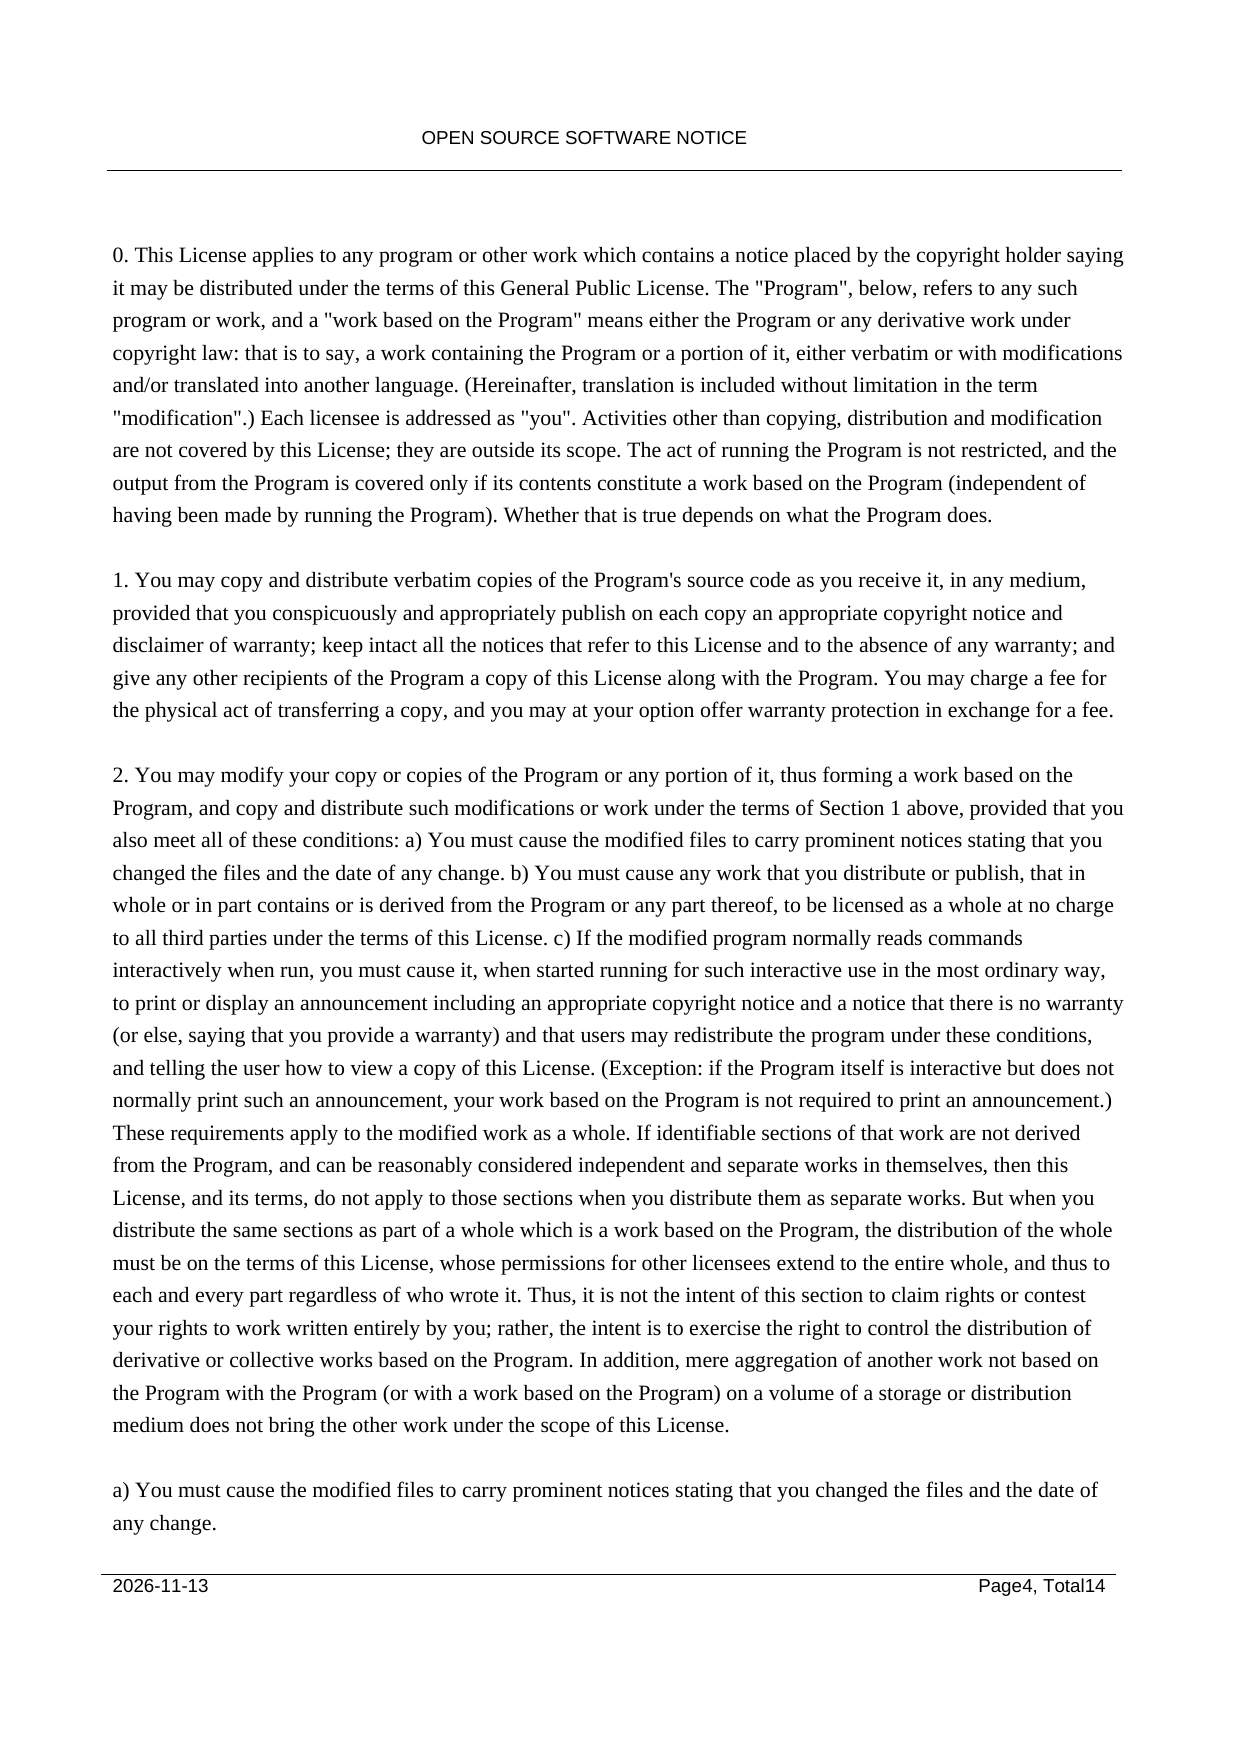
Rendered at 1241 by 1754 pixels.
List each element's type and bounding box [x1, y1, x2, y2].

text [112, 206, 1128, 1539]
